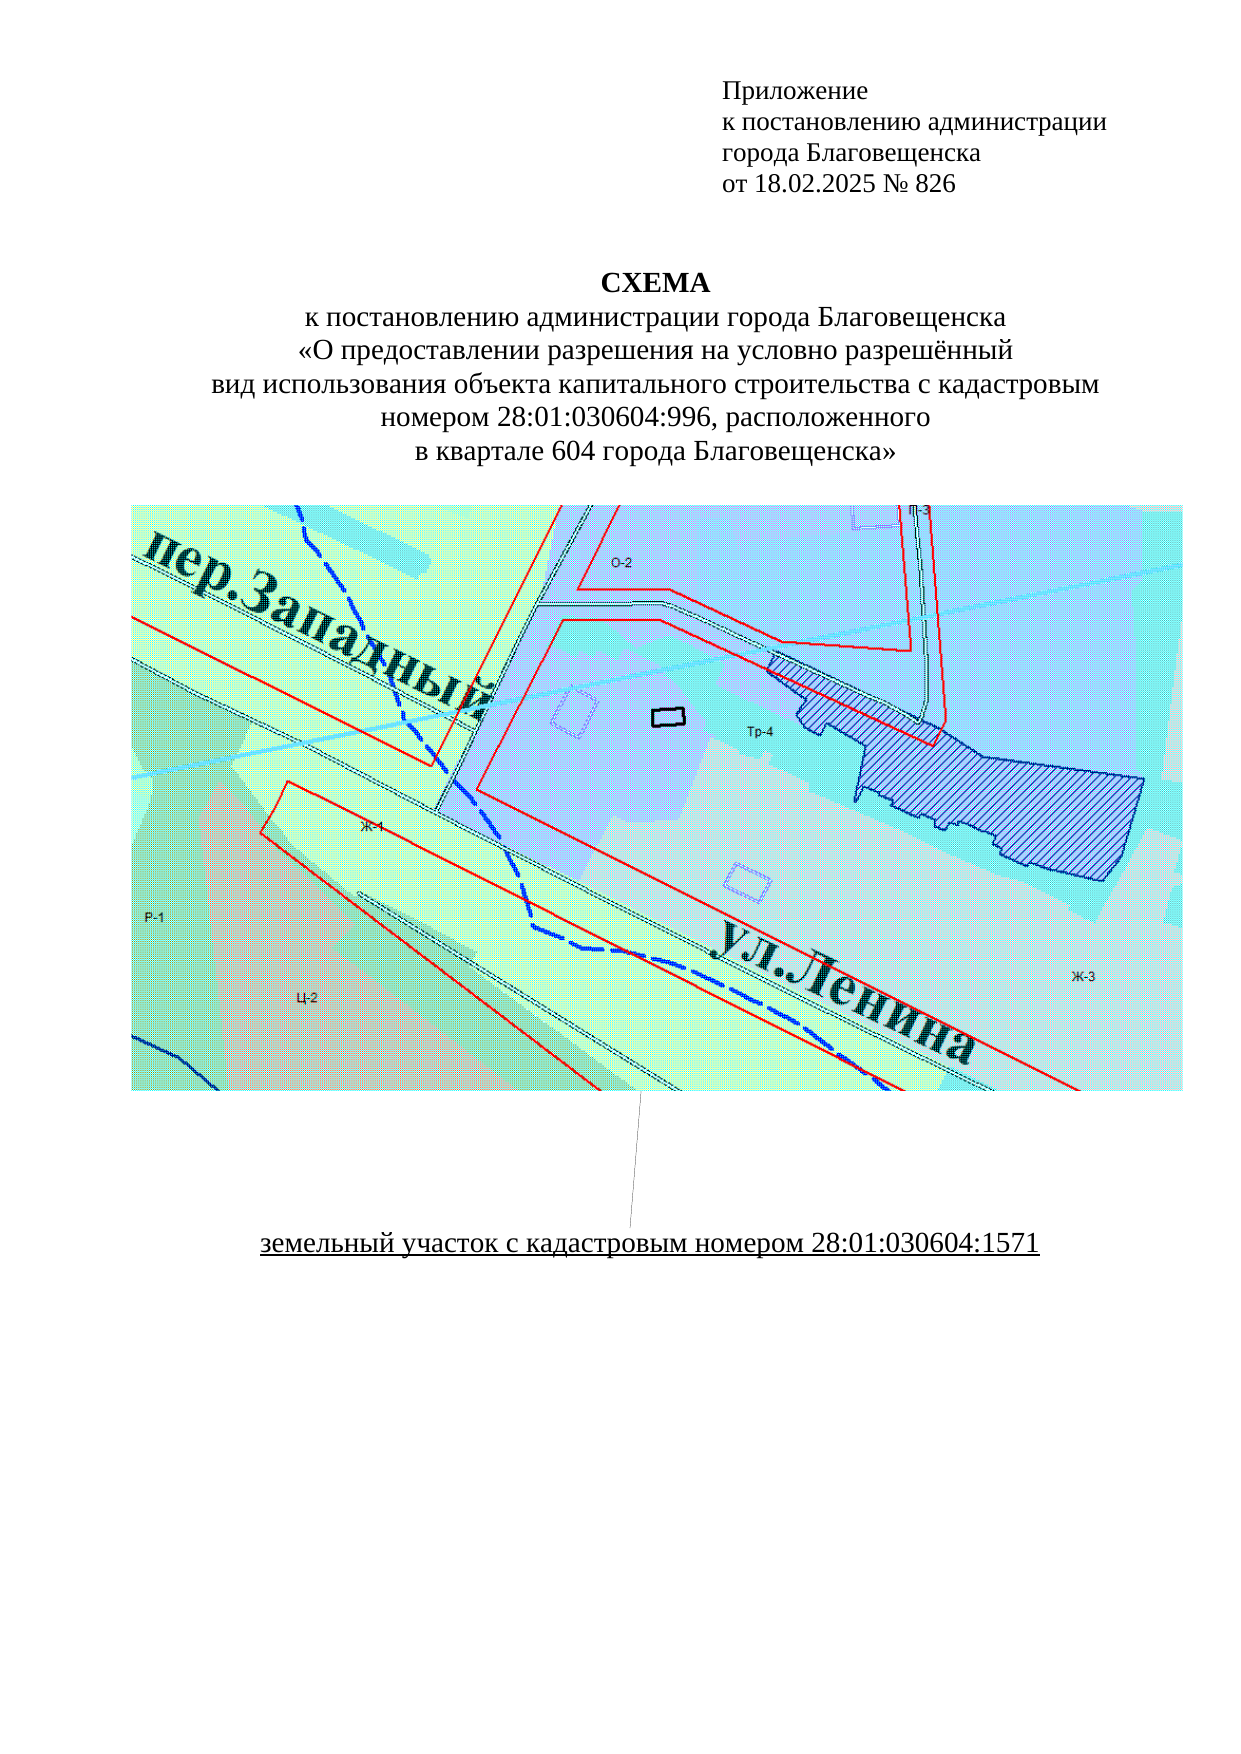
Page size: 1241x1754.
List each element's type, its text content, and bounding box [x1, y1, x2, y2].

picture [131, 505, 1183, 1091]
text в квартале 604 города Благовещенска» [131, 433, 1180, 467]
text номером 28:01:030604:996, расположенного [131, 399, 1180, 433]
text к постановлению администрации города Благовещенска [131, 299, 1180, 332]
text вид использования объекта капитального строительства с кадастровым [131, 366, 1180, 399]
text «О предоставлении разрешения на условно разрешённый [131, 332, 1180, 366]
text СХЕМА [131, 265, 1180, 299]
table_header земельный участок с кадастровым номером 28:01:030604:1571 [120, 1225, 1180, 1258]
